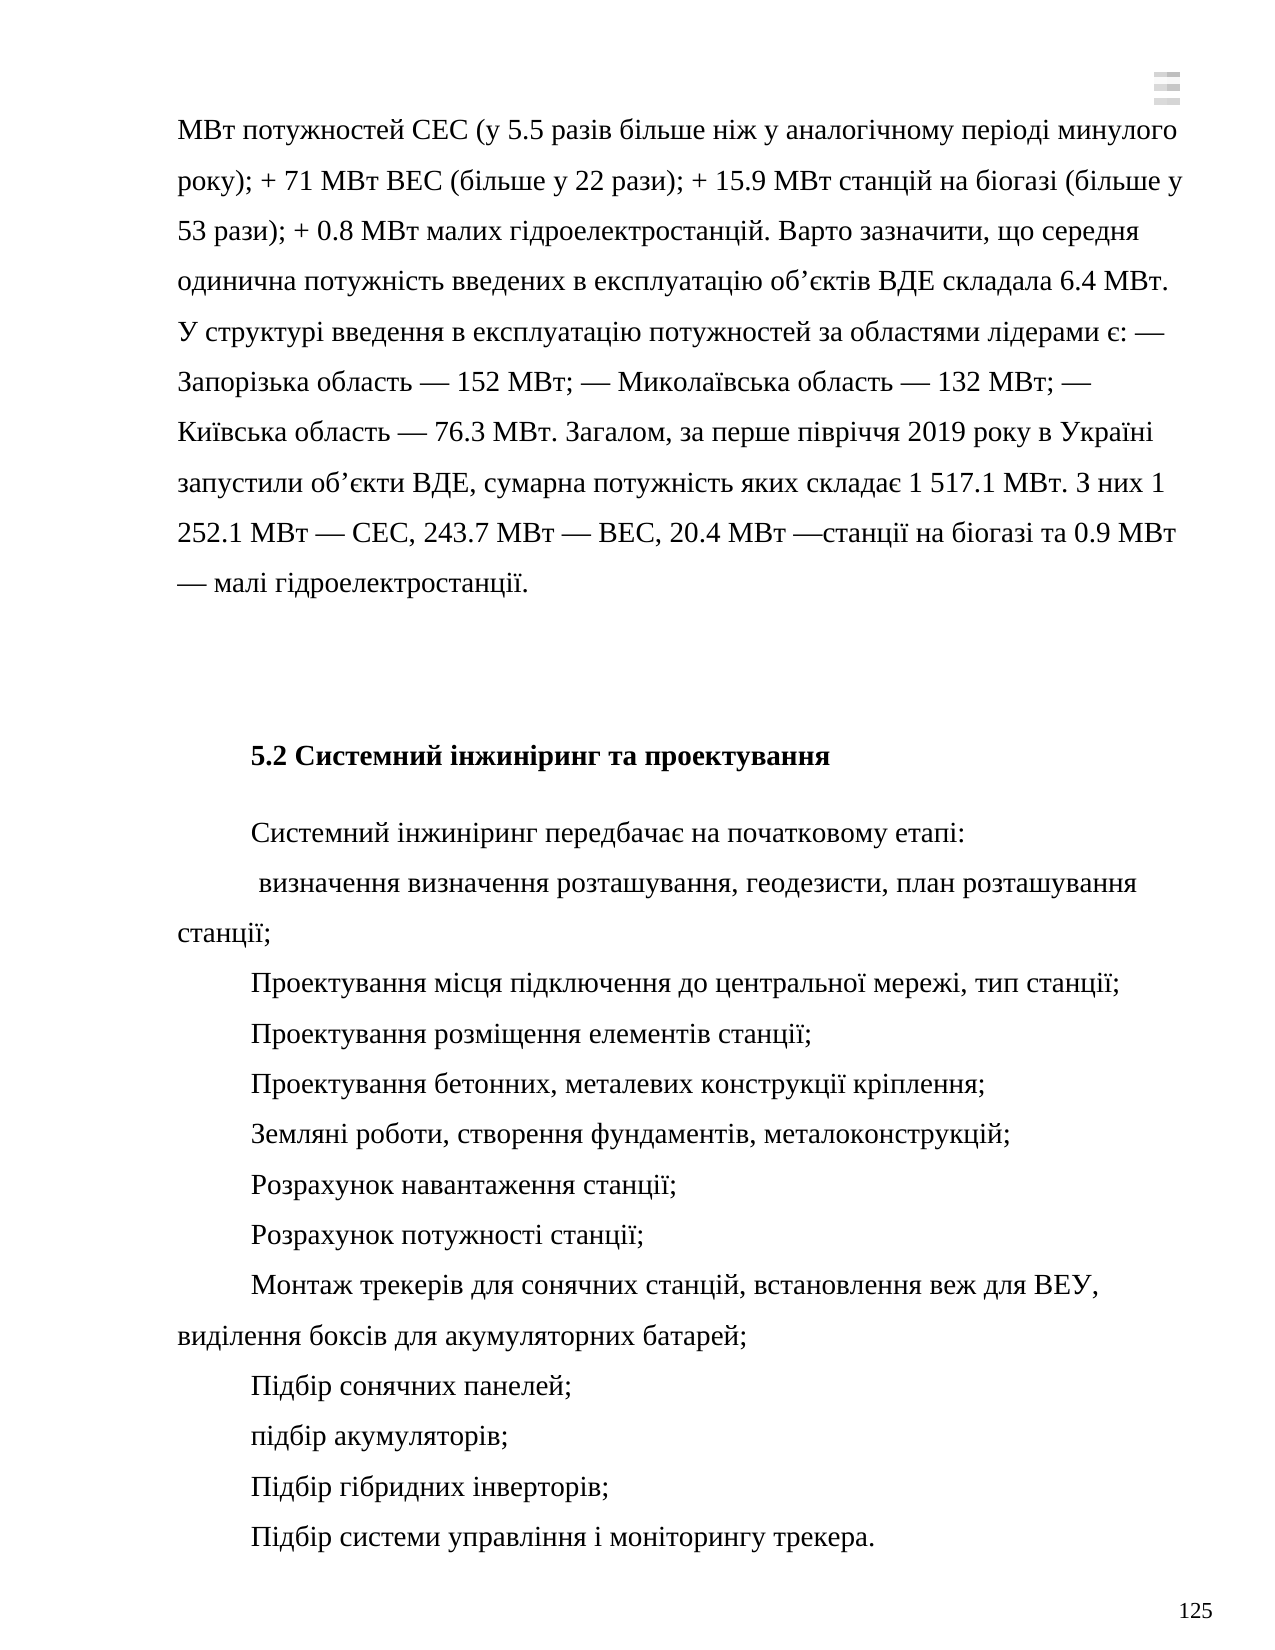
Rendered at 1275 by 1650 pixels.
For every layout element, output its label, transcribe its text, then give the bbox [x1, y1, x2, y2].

text Проектування місця підключення до центральної мережі, тип станції; Проектування розміщення елементів станції; [251, 966, 1171, 1049]
text Системний інжиніринг передбачає на початковому етапі: [251, 815, 1212, 848]
text Монтаж трекерів для сонячних станцій, встановлення веж для ВЕУ, виділення боксів для акумуляторних батарей; [177, 1267, 1171, 1351]
text — малі гідроелектростанції. [177, 565, 1212, 599]
text Проектування бетонних, металевих конструкції кріплення; Земляні роботи, створення фундаментів, металоконструкцій; Розрахунок навантаження станції; [251, 1066, 1078, 1200]
text Підбір сонячних панелей; підбір акумуляторів; [251, 1368, 572, 1452]
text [251, 1519, 924, 1553]
subtitle Системний інжиніринг та проектування [251, 738, 1212, 771]
text визначення визначення розташування, геодезисти, план розташування станції; [177, 865, 1171, 949]
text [177, 112, 1183, 297]
text У структурі введення в експлуатацію потужностей за областями лідерами є: — Запорізька область — 152 МВт; — Миколаївська область — 132 МВт; — Київська область — 76.3 МВт. Загалом, за перше півріччя 2019 року в Україні запустили об’єкти ВДЕ, сумарна потужність яких складає 1 517.1 МВт. З них 1 [177, 314, 1171, 498]
text Розрахунок потужності станції; [251, 1217, 1212, 1251]
picture [1142, 72, 1194, 105]
text Підбір гібридних інверторів; [251, 1469, 1212, 1502]
text 252.1 МВт — СЕС, 243.7 МВт — ВЕС, 20.4 МВт —станції на біогазі та 0.9 МВт [177, 515, 1212, 548]
